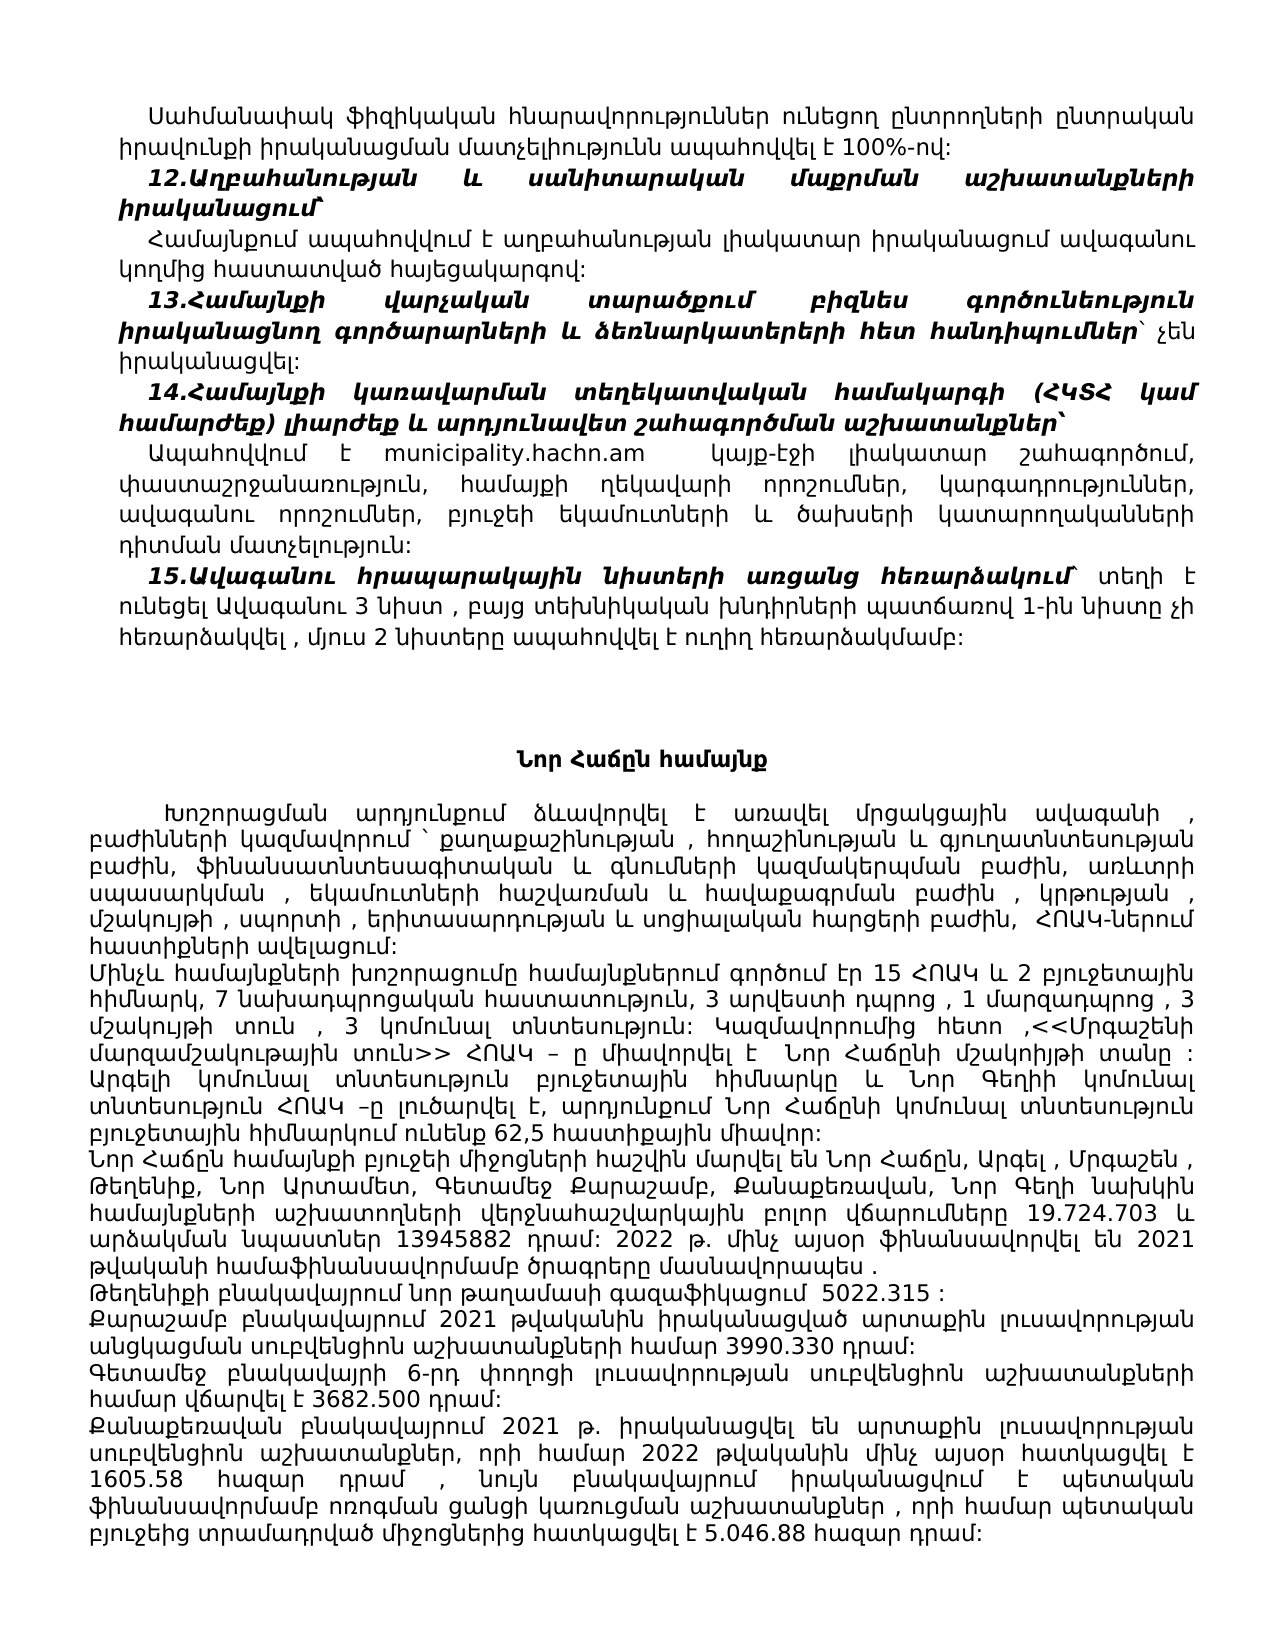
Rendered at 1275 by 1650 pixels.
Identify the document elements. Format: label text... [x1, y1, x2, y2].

text Թեղենիքի բնակավայրում նոր թաղամասի գազաֆիկացում 5022.315 : [89, 1280, 1196, 1307]
text Մինչև համայնքների խոշորացումը համայնքներում գործում էր 15 ՀՈԱԿ և 2 բյուջետային հիմնարկ, 7 նախադպրոցական հաստատություն, 3 արվեստի դպրոց , 1 մարզադպրոց , 3 մշակույթի տուն , 3 կոմունալ տնտեսություն: Կազմավորումից հետո ,<<Մրգաշենի մարզամշակութային տուն>> ՀՈԱԿ – ը միավորվել է Նոր Հաճընի մշակոիյթի տանը : Արգելի կոմունալ տնտեսություն բյուջետային հիմնարկը և Նոր Գեղիի կոմունալ տնտեսություն ՀՈԱԿ –ը լուծարվել է, արդյունքում Նոր Հաճընի կոմունալ տնտեսություն բյուջետային հիմնարկում ունենք 62,5 հաստիքային միավոր: [89, 960, 1196, 1147]
text Քանաքեռավան բնակավայրում 2021 թ. իրականացվել են արտաքին լուսավորության սուբվենցիոն աշխատանքներ, որի համար 2022 թվականին մինչ այսօր հատկացվել է 1605.58 հազար դրամ , նույն բնակավայրում իրականացվում է պետական ֆինանսավորմամբ ոռոգման ցանցի կառուցման աշխատանքներ , որի համար պետական բյուջեից տրամադրված միջոցներից հատկացվել է 5.046.88 հազար դրամ: [89, 1413, 1196, 1547]
text Ապահովվում է municipality.hachn.am կայք-էջի լիակատար շահագործում, փաստաշրջանառություն, համայքի ղեկավարի որոշումներ, կարգադրություններ, ավագանու որոշումներ, բյուջեի եկամուտների և ծախսերի կատարողականների դիտման մատչելություն: [118, 440, 1196, 559]
text Քարաշամբ բնակավայրում 2021 թվականին իրականացված արտաքին լուսավորության անցկացման սուբվենցիոն աշխատանքների համար 3990.330 դրամ: [89, 1307, 1196, 1360]
text Գետամեջ բնակավայրի 6-րդ փողոցի լուսավորության սուբվենցիոն աշխատանքների համար վճարվել է 3682.500 դրամ: [89, 1360, 1196, 1413]
text Նոր Հաճըն համայնք [89, 747, 1196, 773]
text Խոշորացման արդյունքում ձևավորվել է առավել մրցակցային ավագանի , բաժինների կազմավորում ՝ քաղաքաշինության , հողաշինության և գյուղատնտեսության բաժին, ֆինանսատնտեսագիտական և գնումների կազմակերպման բաժին, առևտրի սպասարկման , եկամուտների հաշվառման և հավաքագրման բաժին , կրթության , մշակույթի , սպորտի , երիտասարդության և սոցիալական հարցերի բաժին, ՀՈԱԿ-ներում հաստիքների ավելացում: [89, 800, 1196, 960]
text Նոր Հաճըն համայնքի բյուջեի միջոցների հաշվին մարվել են Նոր Հաճըն, Արգել , Մրգաշեն , Թեղենիք, Նոր Արտամետ, Գետամեջ Քարաշամբ, Քանաքեռավան, Նոր Գեղի նախկին համայնքների աշխատողների վերջնահաշվարկային բոլոր վճարումները 19.724.703 և արձակման նպաստներ 13945882 դրամ: 2022 թ. մինչ այսօր ֆինանսավորվել են 2021 թվականի համաֆինանսավորմամբ ծրագրերը մասնավորապես . [89, 1147, 1196, 1280]
text Համայնքում ապահովվում է աղբահանության լիակատար իրականացում ավագանու կողմից հաստատված հայեցակարգով: [118, 226, 1196, 283]
text 15.Ավագանու հրապարակային նիստերի առցանց հեռարձակում՝ տեղի է ունեցել Ավագանու 3 նիստ , բայց տեխնիկական խնդիրների պատճառով 1-ին նիստը չի հեռարձակվել , մյուս 2 նիստերը ապահովվել է ուղիղ հեռարձակմամբ: [118, 563, 1196, 651]
text 13.Համայնքի վարչական տարածքում բիզնես գործունեություն իրականացնող գործարարների և ձեռնարկատերերի հետ հանդիպումներ՝ չեն իրականացվել: [118, 287, 1196, 375]
text Սահմանափակ ֆիզիկական հնարավորություններ ունեցող ընտրողների ընտրական իրավունքի իրականացման մատչելիությունն ապահովվել է 100%-ով: [118, 103, 1196, 161]
text 12.Աղբահանության և սանիտարական մաքրման աշխատանքների իրականացում՝ [118, 165, 1196, 222]
text 14.Համայնքի կառավարման տեղեկատվական համակարգի (ՀԿՏՀ կամ համարժեք) լիարժեք և արդյունավետ շահագործման աշխատանքներ՝ [118, 379, 1196, 436]
